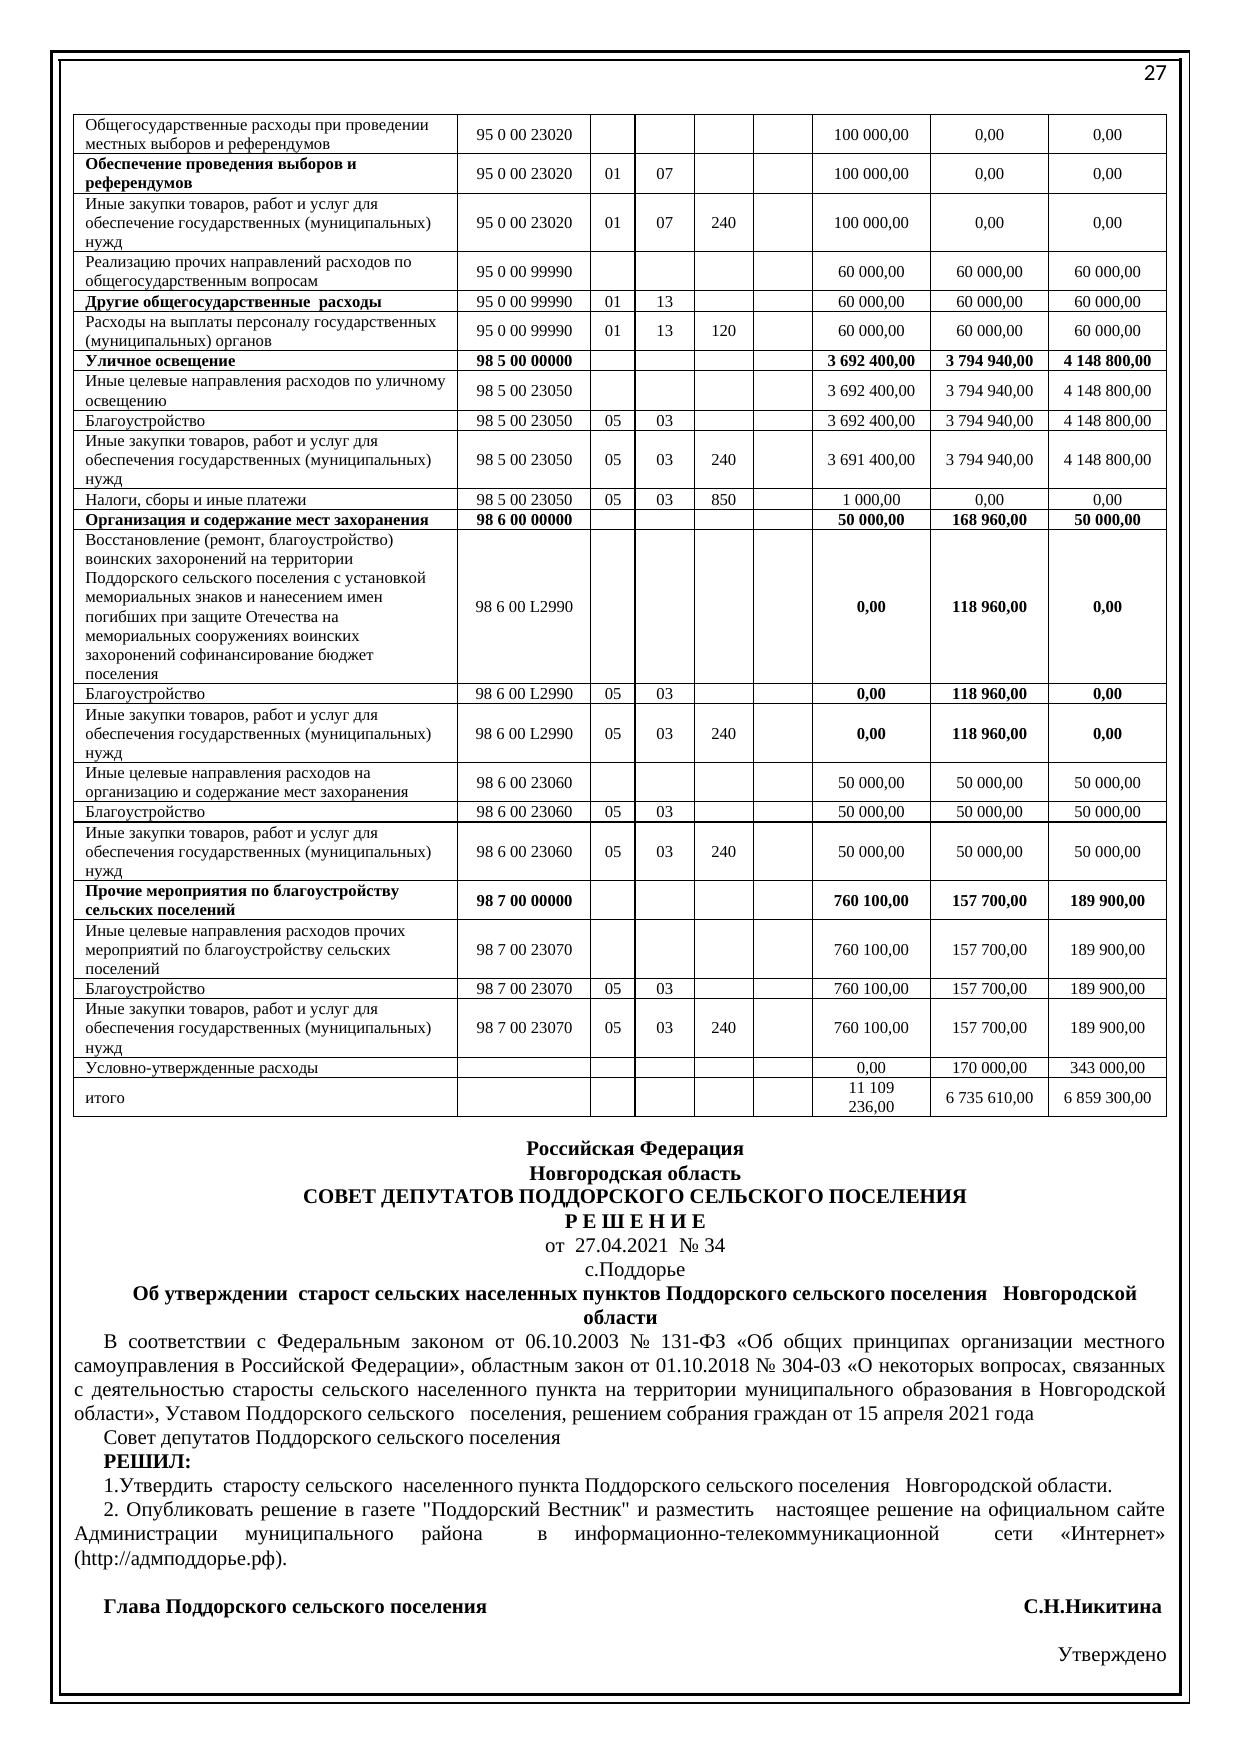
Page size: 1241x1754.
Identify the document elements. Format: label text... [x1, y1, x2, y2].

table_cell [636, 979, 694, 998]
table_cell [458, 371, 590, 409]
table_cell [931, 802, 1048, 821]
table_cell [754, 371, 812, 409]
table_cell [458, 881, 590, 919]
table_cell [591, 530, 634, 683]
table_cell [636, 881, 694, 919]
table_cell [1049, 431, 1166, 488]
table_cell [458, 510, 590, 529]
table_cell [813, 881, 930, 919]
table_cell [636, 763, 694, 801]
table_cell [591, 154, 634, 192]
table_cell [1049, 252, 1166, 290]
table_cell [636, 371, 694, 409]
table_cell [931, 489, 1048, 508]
text Р Е Ш Е Н И Е [74, 1208, 1167, 1233]
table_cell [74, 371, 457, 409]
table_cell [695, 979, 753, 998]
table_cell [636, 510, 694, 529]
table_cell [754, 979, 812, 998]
text В соответствии с Федеральным законом от 06.10.2003 № 131-ФЗ «Об общих принципах организации местного самоуправления в Российской Федерации», областным закон от 01.10.2018 № 304-03 «О некоторых вопросах, связанных с деятельностью старосты сельского населенного пункта на территории муниципального образования в Новгородской области», Уставом Поддорского сельского поселения, решением собрания граждан от 15 апреля 2021 года [74, 1329, 1167, 1425]
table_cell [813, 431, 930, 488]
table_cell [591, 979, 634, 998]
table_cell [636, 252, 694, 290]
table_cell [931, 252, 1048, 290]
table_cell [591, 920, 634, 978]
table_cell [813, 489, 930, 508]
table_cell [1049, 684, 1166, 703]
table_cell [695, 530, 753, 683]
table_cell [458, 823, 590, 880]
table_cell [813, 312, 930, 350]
text 1.Утвердить старосту сельского населенного пункта Поддорского сельского поселения Новгородской области. [74, 1473, 1167, 1497]
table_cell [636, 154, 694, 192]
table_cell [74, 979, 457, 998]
text СОВЕТ ДЕПУТАТОВ ПОДДОРСКОГО СЕЛЬСКОГО ПОСЕЛЕНИЯ [74, 1184, 1167, 1208]
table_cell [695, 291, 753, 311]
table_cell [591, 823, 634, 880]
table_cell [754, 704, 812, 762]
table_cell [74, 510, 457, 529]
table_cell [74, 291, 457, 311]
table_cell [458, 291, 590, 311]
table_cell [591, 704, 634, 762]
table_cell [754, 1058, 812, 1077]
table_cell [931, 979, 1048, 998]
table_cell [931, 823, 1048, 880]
text 2. Опубликовать решение в газете "Поддорский Вестник" и разместить настоящее решение на официальном сайте Администрации муниципального района в информационно-телекоммуникационной сети «Интернет» (http://адмподдорье.рф). [74, 1497, 1167, 1569]
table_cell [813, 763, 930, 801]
text с.Поддорье [74, 1257, 1167, 1281]
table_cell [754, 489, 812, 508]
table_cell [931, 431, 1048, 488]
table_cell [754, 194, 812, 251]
text Совет депутатов Поддорского сельского поселения [74, 1425, 1167, 1449]
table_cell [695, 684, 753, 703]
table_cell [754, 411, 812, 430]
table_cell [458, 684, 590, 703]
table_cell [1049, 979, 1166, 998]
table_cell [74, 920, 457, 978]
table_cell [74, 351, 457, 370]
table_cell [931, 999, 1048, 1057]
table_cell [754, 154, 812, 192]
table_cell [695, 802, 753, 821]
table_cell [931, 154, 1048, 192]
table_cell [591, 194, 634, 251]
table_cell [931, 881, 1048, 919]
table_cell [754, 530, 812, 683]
text РЕШИЛ: [74, 1449, 1167, 1473]
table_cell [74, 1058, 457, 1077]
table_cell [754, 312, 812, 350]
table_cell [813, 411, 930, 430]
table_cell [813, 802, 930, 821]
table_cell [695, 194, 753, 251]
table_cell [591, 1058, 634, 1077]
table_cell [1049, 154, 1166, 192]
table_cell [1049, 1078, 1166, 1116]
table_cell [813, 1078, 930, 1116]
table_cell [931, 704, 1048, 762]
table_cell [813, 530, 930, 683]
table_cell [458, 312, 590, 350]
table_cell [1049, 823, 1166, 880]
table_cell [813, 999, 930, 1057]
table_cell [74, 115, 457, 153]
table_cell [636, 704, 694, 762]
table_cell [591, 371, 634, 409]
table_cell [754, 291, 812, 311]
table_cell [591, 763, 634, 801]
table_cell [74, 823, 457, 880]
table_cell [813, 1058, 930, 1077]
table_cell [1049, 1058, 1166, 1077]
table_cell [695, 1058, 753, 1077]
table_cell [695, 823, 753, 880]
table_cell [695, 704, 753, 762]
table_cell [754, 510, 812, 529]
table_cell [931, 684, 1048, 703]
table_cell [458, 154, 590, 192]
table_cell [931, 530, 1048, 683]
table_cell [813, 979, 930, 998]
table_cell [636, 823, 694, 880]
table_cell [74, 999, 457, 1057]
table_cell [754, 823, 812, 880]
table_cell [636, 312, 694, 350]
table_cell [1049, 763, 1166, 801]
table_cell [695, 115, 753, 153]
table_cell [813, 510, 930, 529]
text Об утверждении старост сельских населенных пунктов Поддорского сельского поселения Новгородской области [74, 1281, 1167, 1329]
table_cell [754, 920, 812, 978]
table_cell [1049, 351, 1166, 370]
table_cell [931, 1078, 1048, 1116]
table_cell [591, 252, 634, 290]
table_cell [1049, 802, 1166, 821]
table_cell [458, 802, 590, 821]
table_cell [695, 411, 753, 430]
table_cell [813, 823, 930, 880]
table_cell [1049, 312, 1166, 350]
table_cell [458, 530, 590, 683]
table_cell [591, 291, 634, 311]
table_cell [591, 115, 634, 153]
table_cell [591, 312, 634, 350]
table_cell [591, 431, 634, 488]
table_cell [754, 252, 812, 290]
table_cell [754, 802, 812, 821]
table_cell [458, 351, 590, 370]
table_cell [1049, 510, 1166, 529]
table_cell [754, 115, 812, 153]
text Российская Федерация [74, 1136, 1167, 1160]
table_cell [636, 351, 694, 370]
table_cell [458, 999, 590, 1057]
text Новгородская область [74, 1160, 1167, 1184]
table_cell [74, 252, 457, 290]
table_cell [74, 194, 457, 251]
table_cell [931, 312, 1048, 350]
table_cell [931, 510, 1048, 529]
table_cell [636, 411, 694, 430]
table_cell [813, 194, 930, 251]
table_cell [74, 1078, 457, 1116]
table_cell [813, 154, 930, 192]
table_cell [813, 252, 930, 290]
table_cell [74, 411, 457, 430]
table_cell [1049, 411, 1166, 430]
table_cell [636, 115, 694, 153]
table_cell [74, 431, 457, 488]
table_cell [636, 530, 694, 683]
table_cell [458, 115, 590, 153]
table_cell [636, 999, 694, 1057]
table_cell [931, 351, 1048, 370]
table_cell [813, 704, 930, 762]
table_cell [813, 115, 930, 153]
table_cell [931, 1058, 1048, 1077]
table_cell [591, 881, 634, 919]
text Утверждено [74, 1642, 1167, 1666]
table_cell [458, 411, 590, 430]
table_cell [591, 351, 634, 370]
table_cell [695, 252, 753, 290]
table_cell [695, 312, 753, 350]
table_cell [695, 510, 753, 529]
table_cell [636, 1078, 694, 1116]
text от 27.04.2021 № 34 [74, 1233, 1167, 1257]
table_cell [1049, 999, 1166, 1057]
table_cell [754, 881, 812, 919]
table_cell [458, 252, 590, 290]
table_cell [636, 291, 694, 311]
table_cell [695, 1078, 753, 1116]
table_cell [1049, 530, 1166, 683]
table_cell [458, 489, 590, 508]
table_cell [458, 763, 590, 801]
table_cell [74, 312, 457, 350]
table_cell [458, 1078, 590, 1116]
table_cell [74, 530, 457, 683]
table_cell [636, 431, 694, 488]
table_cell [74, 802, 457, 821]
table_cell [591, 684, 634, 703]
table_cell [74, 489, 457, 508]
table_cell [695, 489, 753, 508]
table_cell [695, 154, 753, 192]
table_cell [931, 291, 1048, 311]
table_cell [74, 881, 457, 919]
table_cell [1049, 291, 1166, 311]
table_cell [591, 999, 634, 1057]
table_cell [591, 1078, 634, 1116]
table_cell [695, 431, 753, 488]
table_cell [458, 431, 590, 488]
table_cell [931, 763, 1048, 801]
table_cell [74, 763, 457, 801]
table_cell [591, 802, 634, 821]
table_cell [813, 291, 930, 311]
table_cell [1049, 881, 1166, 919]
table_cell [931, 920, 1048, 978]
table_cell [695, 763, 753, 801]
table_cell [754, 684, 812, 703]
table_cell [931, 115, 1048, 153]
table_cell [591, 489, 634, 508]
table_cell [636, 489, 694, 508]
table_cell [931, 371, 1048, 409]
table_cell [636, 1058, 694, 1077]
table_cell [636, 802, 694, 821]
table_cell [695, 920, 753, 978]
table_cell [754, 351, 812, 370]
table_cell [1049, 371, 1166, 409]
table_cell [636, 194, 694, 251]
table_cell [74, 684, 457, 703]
text Глава Поддорского сельского поселения С.Н.Никитина [74, 1593, 1167, 1618]
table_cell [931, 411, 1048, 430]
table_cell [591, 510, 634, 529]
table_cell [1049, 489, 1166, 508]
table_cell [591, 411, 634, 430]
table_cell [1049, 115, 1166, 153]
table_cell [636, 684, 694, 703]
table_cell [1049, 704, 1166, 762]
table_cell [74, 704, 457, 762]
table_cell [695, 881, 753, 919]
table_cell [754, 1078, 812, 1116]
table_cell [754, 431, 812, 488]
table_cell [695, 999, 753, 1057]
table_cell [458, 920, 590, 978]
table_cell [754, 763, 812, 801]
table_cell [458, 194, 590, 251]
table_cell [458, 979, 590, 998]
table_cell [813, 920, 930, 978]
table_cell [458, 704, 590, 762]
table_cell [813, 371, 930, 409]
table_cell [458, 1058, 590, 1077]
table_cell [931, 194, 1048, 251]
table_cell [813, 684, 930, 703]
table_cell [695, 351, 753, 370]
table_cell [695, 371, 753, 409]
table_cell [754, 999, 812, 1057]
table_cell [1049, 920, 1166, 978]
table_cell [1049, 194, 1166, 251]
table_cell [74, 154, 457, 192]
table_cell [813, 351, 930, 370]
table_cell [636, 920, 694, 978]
